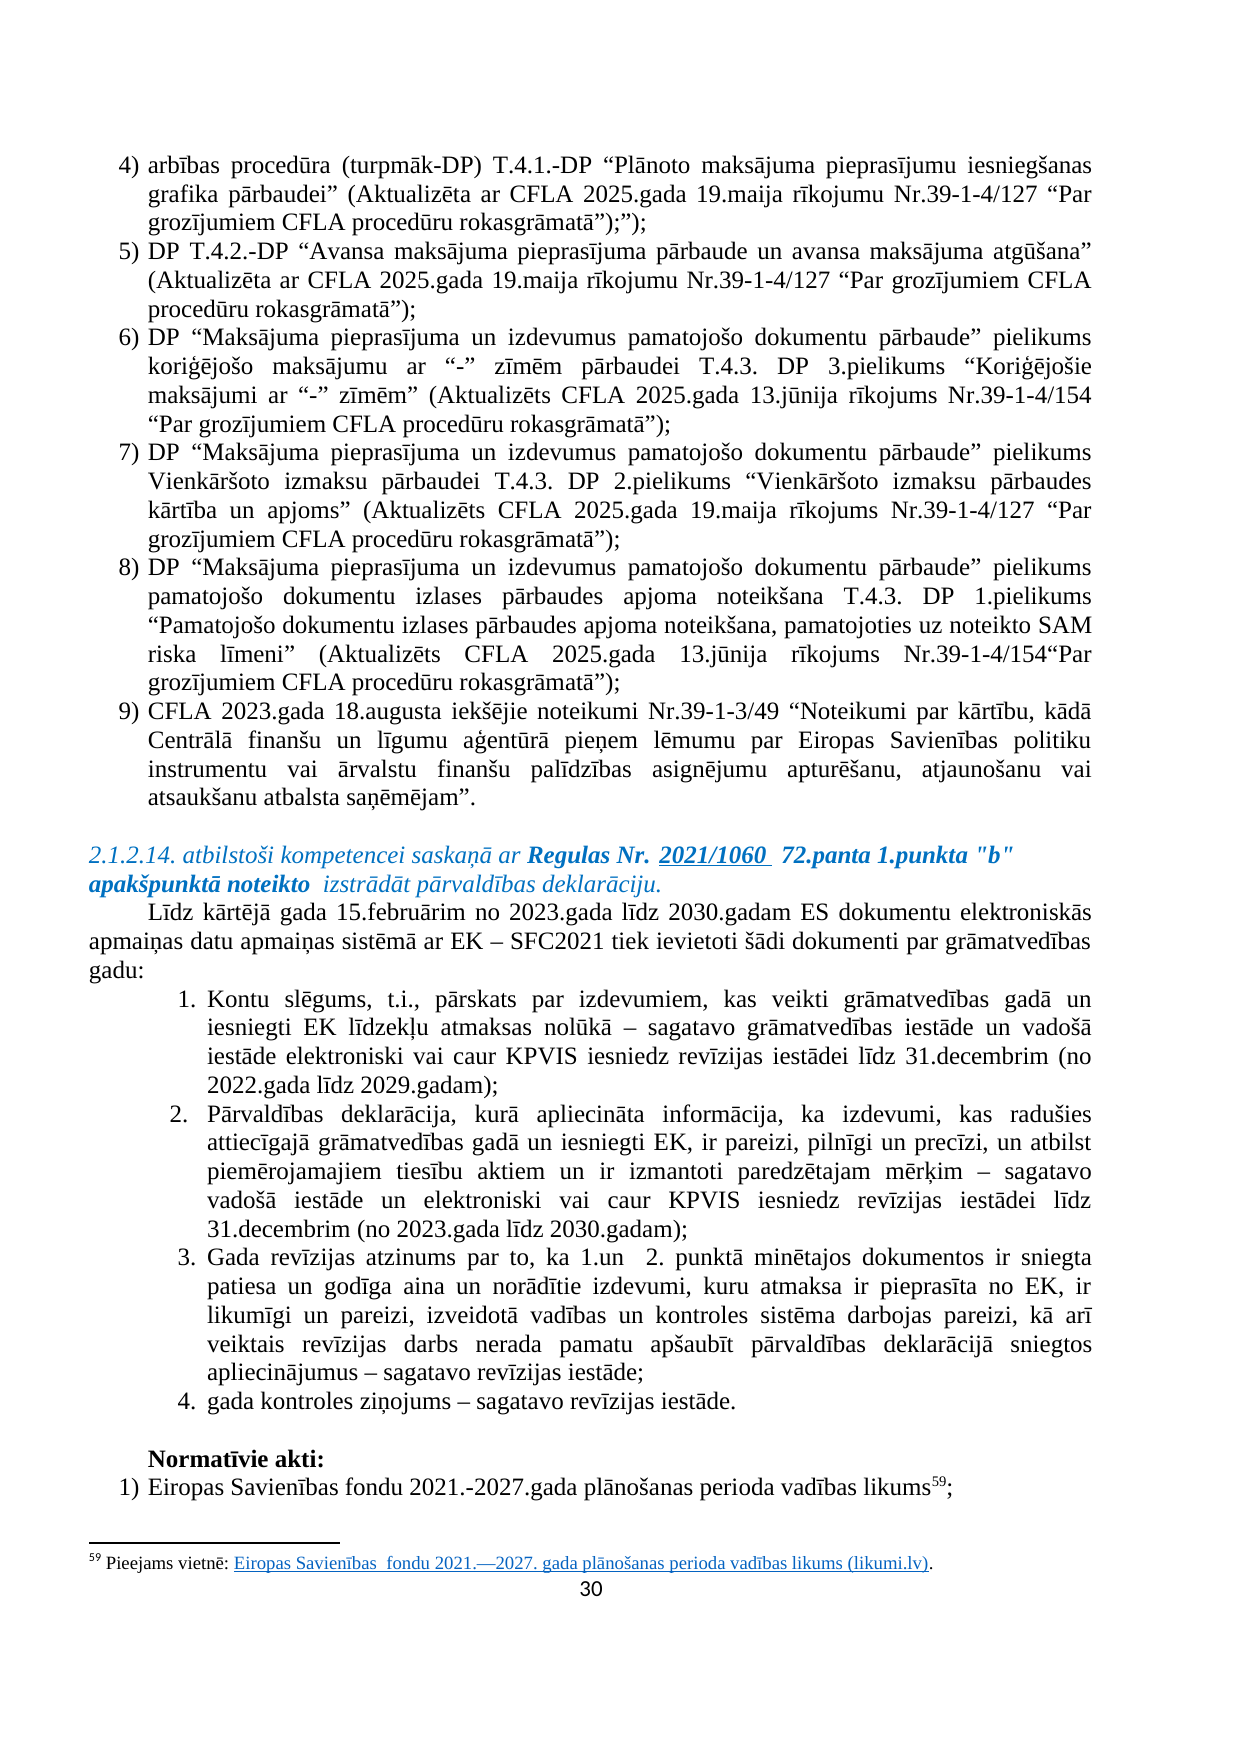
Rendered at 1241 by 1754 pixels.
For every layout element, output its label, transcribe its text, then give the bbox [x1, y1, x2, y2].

text Līdz kārtējā gada 15.februārim no 2023.gada līdz 2030.gadam ES dokumentu elektroniskās apmaiņas datu apmaiņas sistēmā ar EK – SFC2021 tiek ievietoti šādi dokumenti par grāmatvedības gadu: [89, 897, 1093, 984]
list DP “Maksājuma pieprasījuma un izdevumus pamatojošo dokumentu pārbaude” pielikums pamatojošo dokumentu izlases pārbaudes apjoma noteikšana T.4.3. DP 1.pielikums “Pamatojošo dokumentu izlases pārbaudes apjoma noteikšana, pamatojoties uz noteikto SAM riska līmeni” (Aktualizēts CFLA 2025.gada 13.jūnija rīkojums Nr.39-1-4/154“Par grozījumiem CFLA procedūru rokasgrāmatā”); [118, 552, 1093, 696]
list Eiropas Savienības fondu 2021.-2027.gada plānošanas perioda vadības likums; [118, 1472, 1093, 1501]
list gada kontroles ziņojums – sagatavo revīzijas iestāde. [177, 1386, 1093, 1415]
list Pārvaldības deklarācija, kurā apliecināta informācija, ka izdevumi, kas radušies attiecīgajā grāmatvedības gadā un iesniegti EK, ir pareizi, pilnīgi un precīzi, un atbilst piemērojamajiem tiesību aktiem un ir izmantoti paredzētajam mērķim – sagatavo vadošā iestāde un elektroniski vai caur KPVIS iesniedz revīzijas iestādei līdz 31.decembrim (no 2023.gada līdz 2030.gadam); [169, 1099, 1093, 1242]
list Kontu slēgums, t.i., pārskats par izdevumiem, kas veikti grāmatvedības gadā un iesniegti EK līdzekļu atmaksas nolūkā – sagatavo grāmatvedības iestāde un vadošā iestāde elektroniski vai caur KPVIS iesniedz revīzijas iestādei līdz 31.decembrim (no 2022.gada līdz 2029.gadam); [177, 984, 1093, 1099]
list DP “Maksājuma pieprasījuma un izdevumus pamatojošo dokumentu pārbaude” pielikums Vienkāršoto izmaksu pārbaudei T.4.3. DP 2.pielikums “Vienkāršoto izmaksu pārbaudes kārtība un apjoms” (Aktualizēts CFLA 2025.gada 19.maija rīkojums Nr.39-1-4/127 “Par grozījumiem CFLA procedūru rokasgrāmatā”); [118, 437, 1093, 552]
list Gada revīzijas atzinums par to, ka 1.un 2. punktā minētajos dokumentos ir sniegta patiesa un godīga aina un norādītie izdevumi, kuru atmaksa ir pieprasīta no EK, ir likumīgi un pareizi, izveidotā vadības un kontroles sistēma darbojas pareizi, kā arī veiktais revīzijas darbs nerada pamatu apšaubīt pārvaldības deklarācijā sniegtos apliecinājumus – sagatavo revīzijas iestāde; [177, 1242, 1093, 1386]
text 2.1.2.14. atbilstoši kompetencei saskaņā ar Regulas Nr. 2021/1060 72.panta 1.punkta "b" apakšpunktā noteikto izstrādāt pārvaldības deklarāciju. [89, 840, 1093, 897]
list DP T.4.2.-DP “Avansa maksājuma pieprasījuma pārbaude un avansa maksājuma atgūšana” (Aktualizēta ar CFLA 2025.gada 19.maija rīkojumu Nr.39-1-4/127 “Par grozījumiem CFLA procedūru rokasgrāmatā”); [118, 236, 1093, 322]
list arbības procedūra (turpmāk-DP) T.4.1.-DP “Plānoto maksājuma pieprasījumu iesniegšanas grafika pārbaudei” (Aktualizēta ar CFLA 2025.gada 19.maija rīkojumu Nr.39-1-4/127 “Par grozījumiem CFLA procedūru rokasgrāmatā”);”); [118, 150, 1093, 236]
text Normatīvie akti: [89, 1444, 1093, 1472]
list DP “Maksājuma pieprasījuma un izdevumus pamatojošo dokumentu pārbaude” pielikums koriģējošo maksājumu ar “-” zīmēm pārbaudei T.4.3. DP 3.pielikums “Koriģējošie maksājumi ar “-” zīmēm” (Aktualizēts CFLA 2025.gada 13.jūnija rīkojums Nr.39-1-4/154 “Par grozījumiem CFLA procedūru rokasgrāmatā”); [118, 322, 1093, 437]
list CFLA 2023.gada 18.augusta iekšējie noteikumi Nr.39-1-3/49 “Noteikumi par kārtību, kādā Centrālā finanšu un līgumu aģentūrā pieņem lēmumu par Eiropas Savienības politiku instrumentu vai ārvalstu finanšu palīdzības asignējumu apturēšanu, atjaunošanu vai atsaukšanu atbalsta saņēmējam”. [118, 696, 1093, 811]
